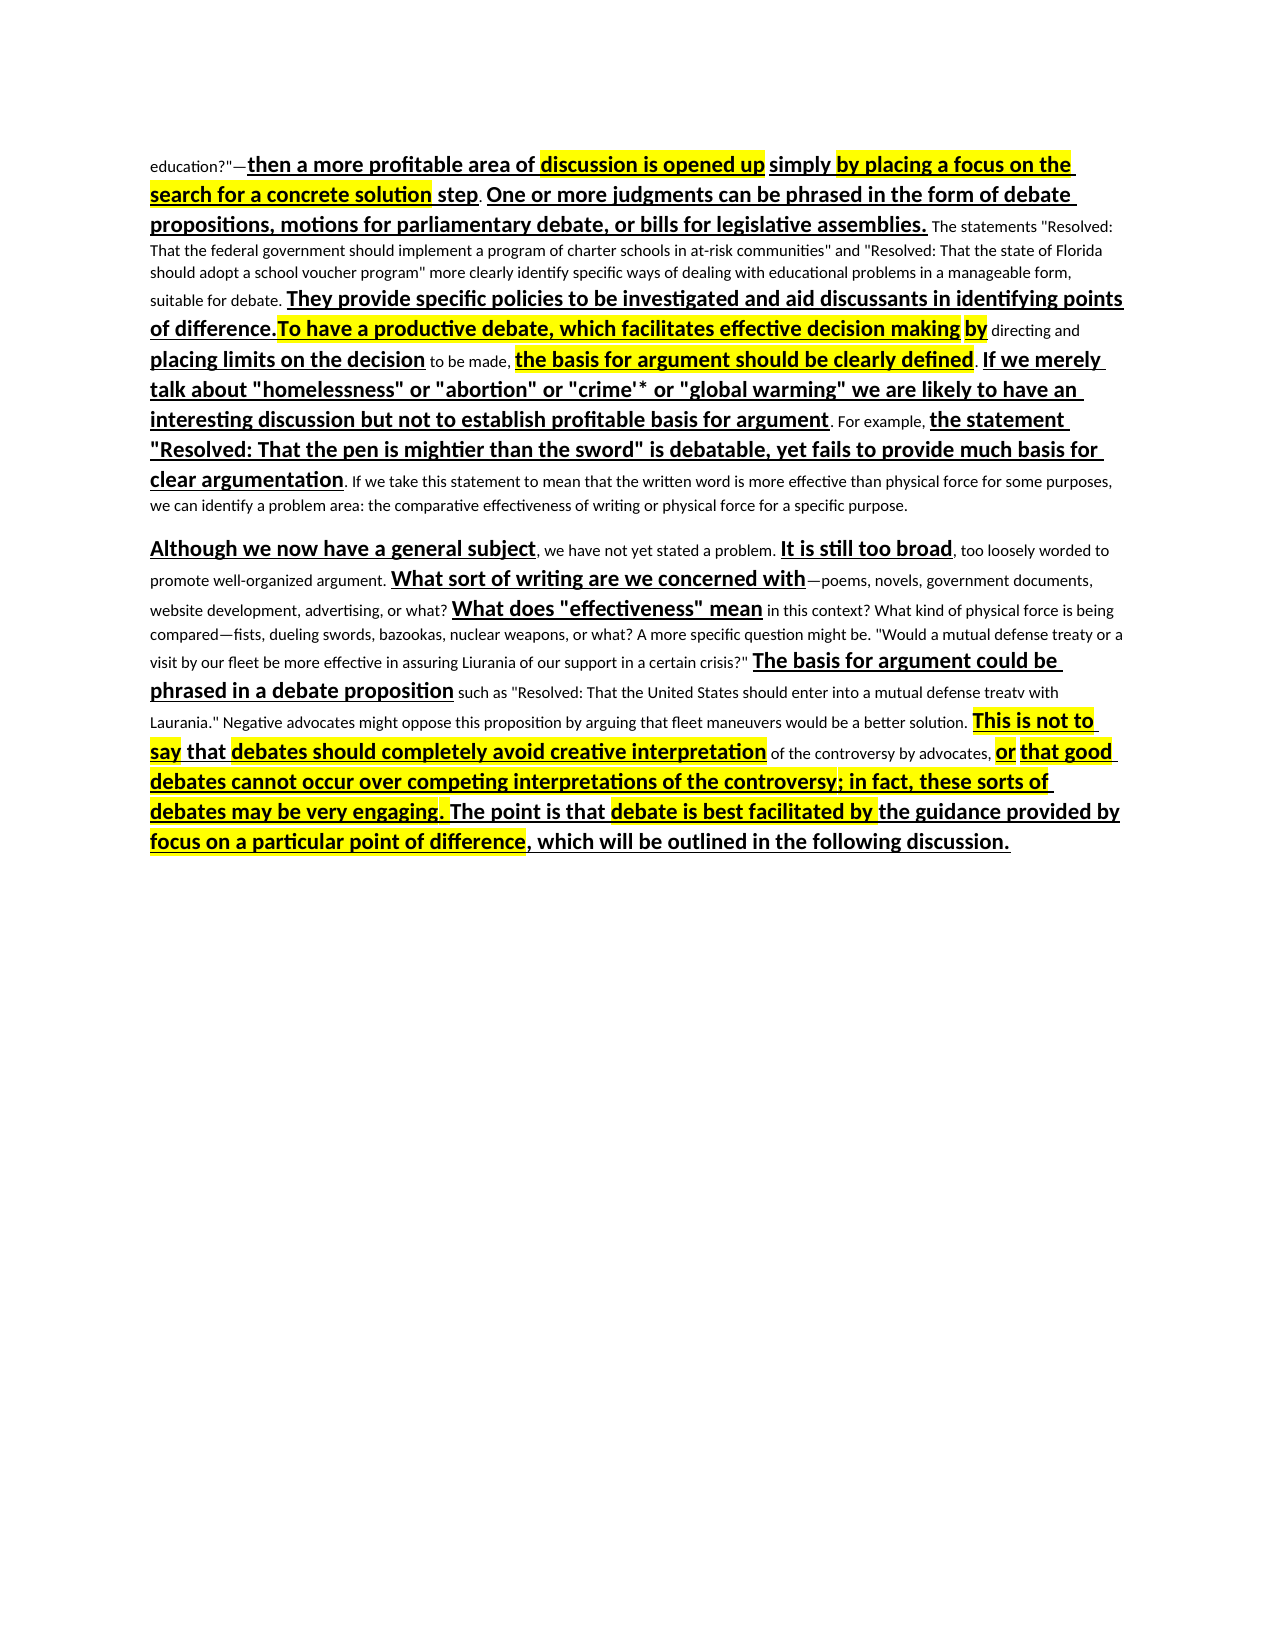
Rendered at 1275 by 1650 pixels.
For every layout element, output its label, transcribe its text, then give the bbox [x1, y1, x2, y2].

text Although we now have a general subject, we have not yet stated a problem. It is still too broad, too loosely worded to promote well-organized argument. What sort of writing are we concerned with—poems, novels, government documents, website development, advertising, or what? What does "effectiveness" mean in this context? What kind of physical force is being compared—fists, dueling swords, bazookas, nuclear weapons, or what? A more specific question might be. "Would a mutual defense treaty or a visit by our fleet be more effective in assuring Liurania of our support in a certain crisis?" The basis for argument could be phrased in a debate proposition such as "Resolved: That the United States should enter into a mutual defense treatv with Laurania." Negative advocates might oppose this proposition by arguing that fleet maneuvers would be a better solution. This is not to say that debates should completely avoid creative interpretation of the controversy by advocates, or that good debates cannot occur over competing interpretations of the controversy; in fact, these sorts of debates may be very engaging. The point is that debate is best facilitated by the guidance provided by focus on a particular point of difference, which will be outlined in the following discussion. [150, 534, 1125, 856]
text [150, 150, 1125, 516]
